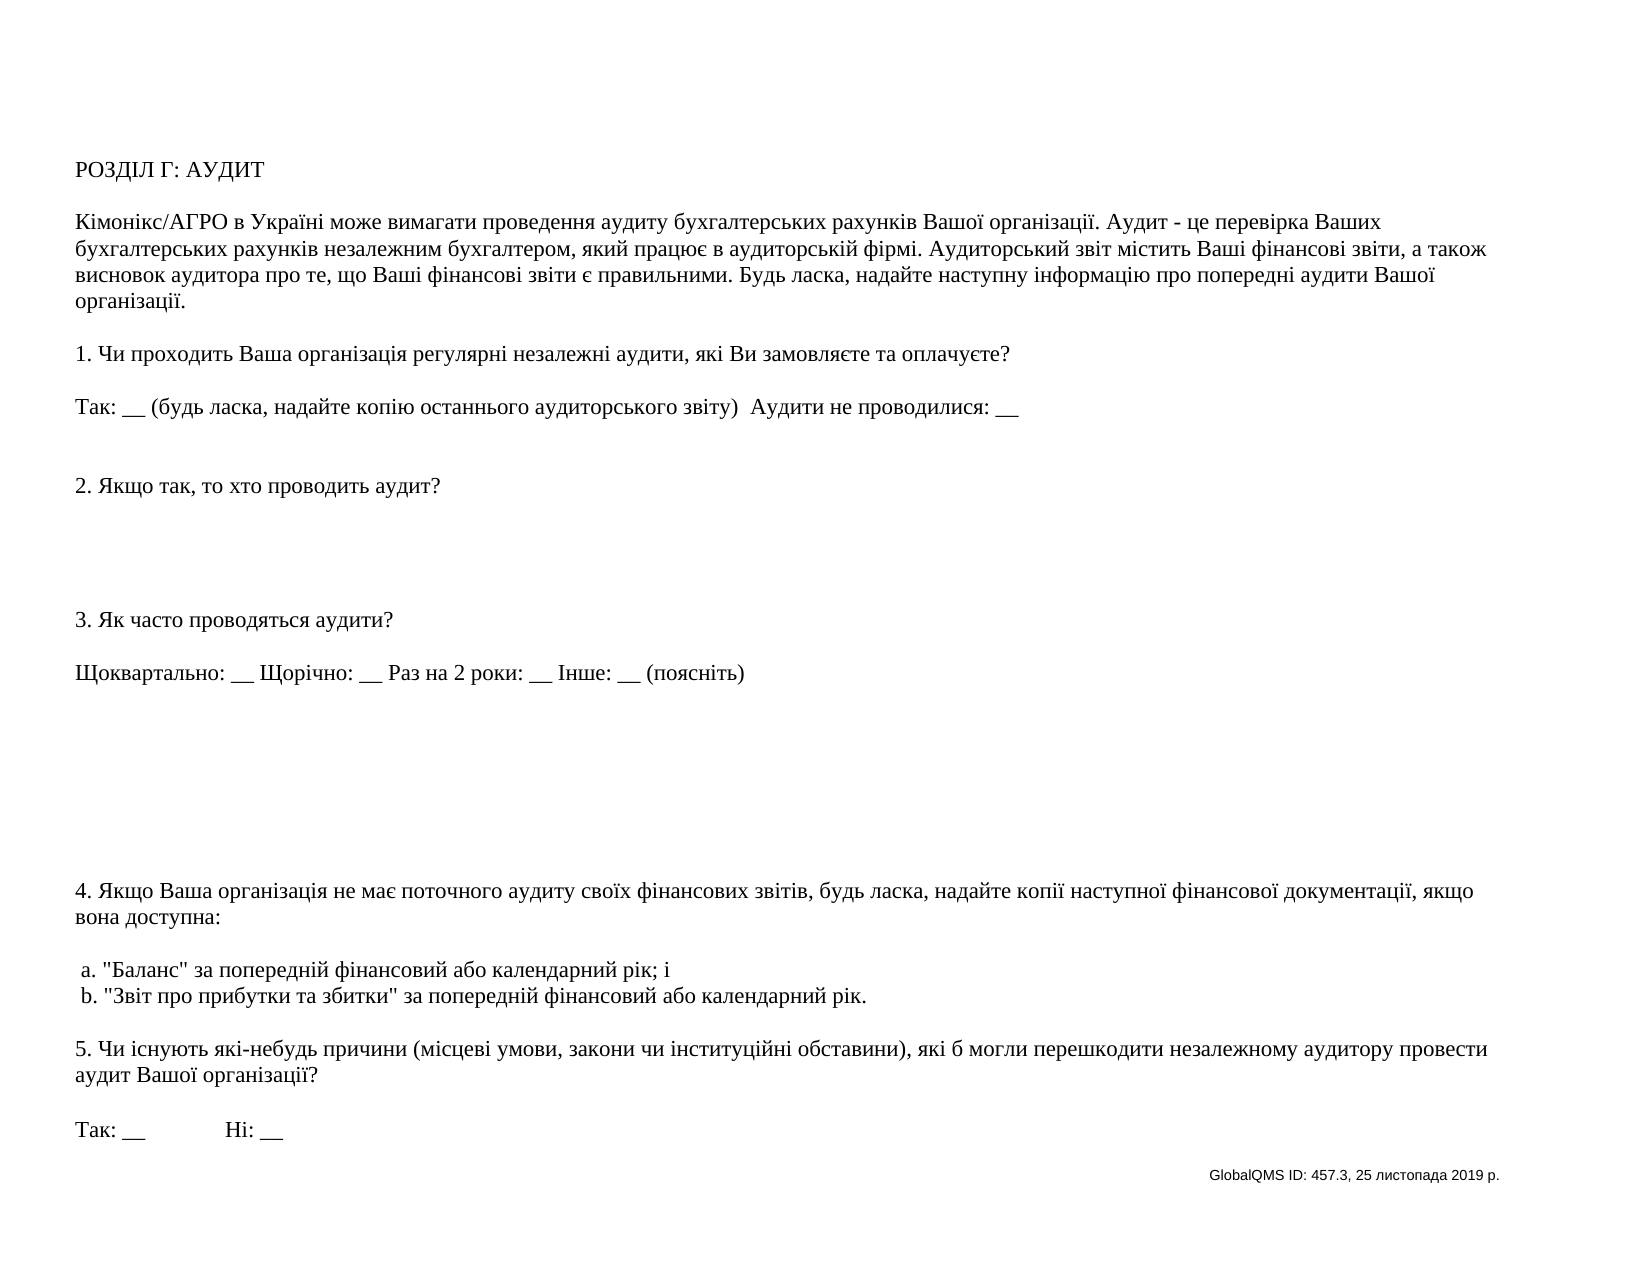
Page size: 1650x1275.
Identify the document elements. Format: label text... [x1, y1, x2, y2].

text 2. Якщо так, то хто проводить аудит? [75, 472, 1500, 498]
text 1. Чи проходить Ваша організація регулярні незалежні аудити, які Ви замовляєте та оплачуєте? [75, 340, 1500, 367]
text 4. Якщо Ваша організація не має поточного аудиту своїх фінансових звітів, будь ласка, надайте копії наступної фінансової документації, якщо вона доступна: [75, 877, 1500, 930]
text Так: __ Ні: __ [75, 1117, 1500, 1143]
text 3. Як часто проводяться аудити? [75, 606, 1500, 633]
text Так: __ (будь ласка, надайте копію останнього аудиторського звіту) Аудити не проводилися: __ [75, 393, 1500, 419]
text a. "Баланс" за попередній фінансовий або календарний рік; і [75, 956, 1500, 982]
text Щоквартально: __ Щорічно: __ Раз на 2 роки: __ Інше: __ (поясніть) [75, 659, 1500, 685]
text РОЗДІЛ Г: АУДИТ [75, 156, 1500, 182]
text Кімонікс/АГРО в Україні може вимагати проведення аудиту бухгалтерських рахунків Вашої організації. Аудит - це перевірка Ваших бухгалтерських рахунків незалежним бухгалтером, який працює в аудиторській фірмі. Аудиторський звіт містить Ваші фінансові звіти, а також висновок аудитора про те, що Ваші фінансові звіти є правильними. Будь ласка, надайте наступну інформацію про попередні аудити Вашої організації. [75, 208, 1500, 314]
text 5. Чи існують які-небудь причини (місцеві умови, закони чи інституційні обставини), які б могли перешкодити незалежному аудитору провести аудит Вашої організації? [75, 1035, 1500, 1088]
text b. "Звіт про прибутки та збитки" за попередній фінансовий або календарний рік. [75, 982, 1500, 1009]
